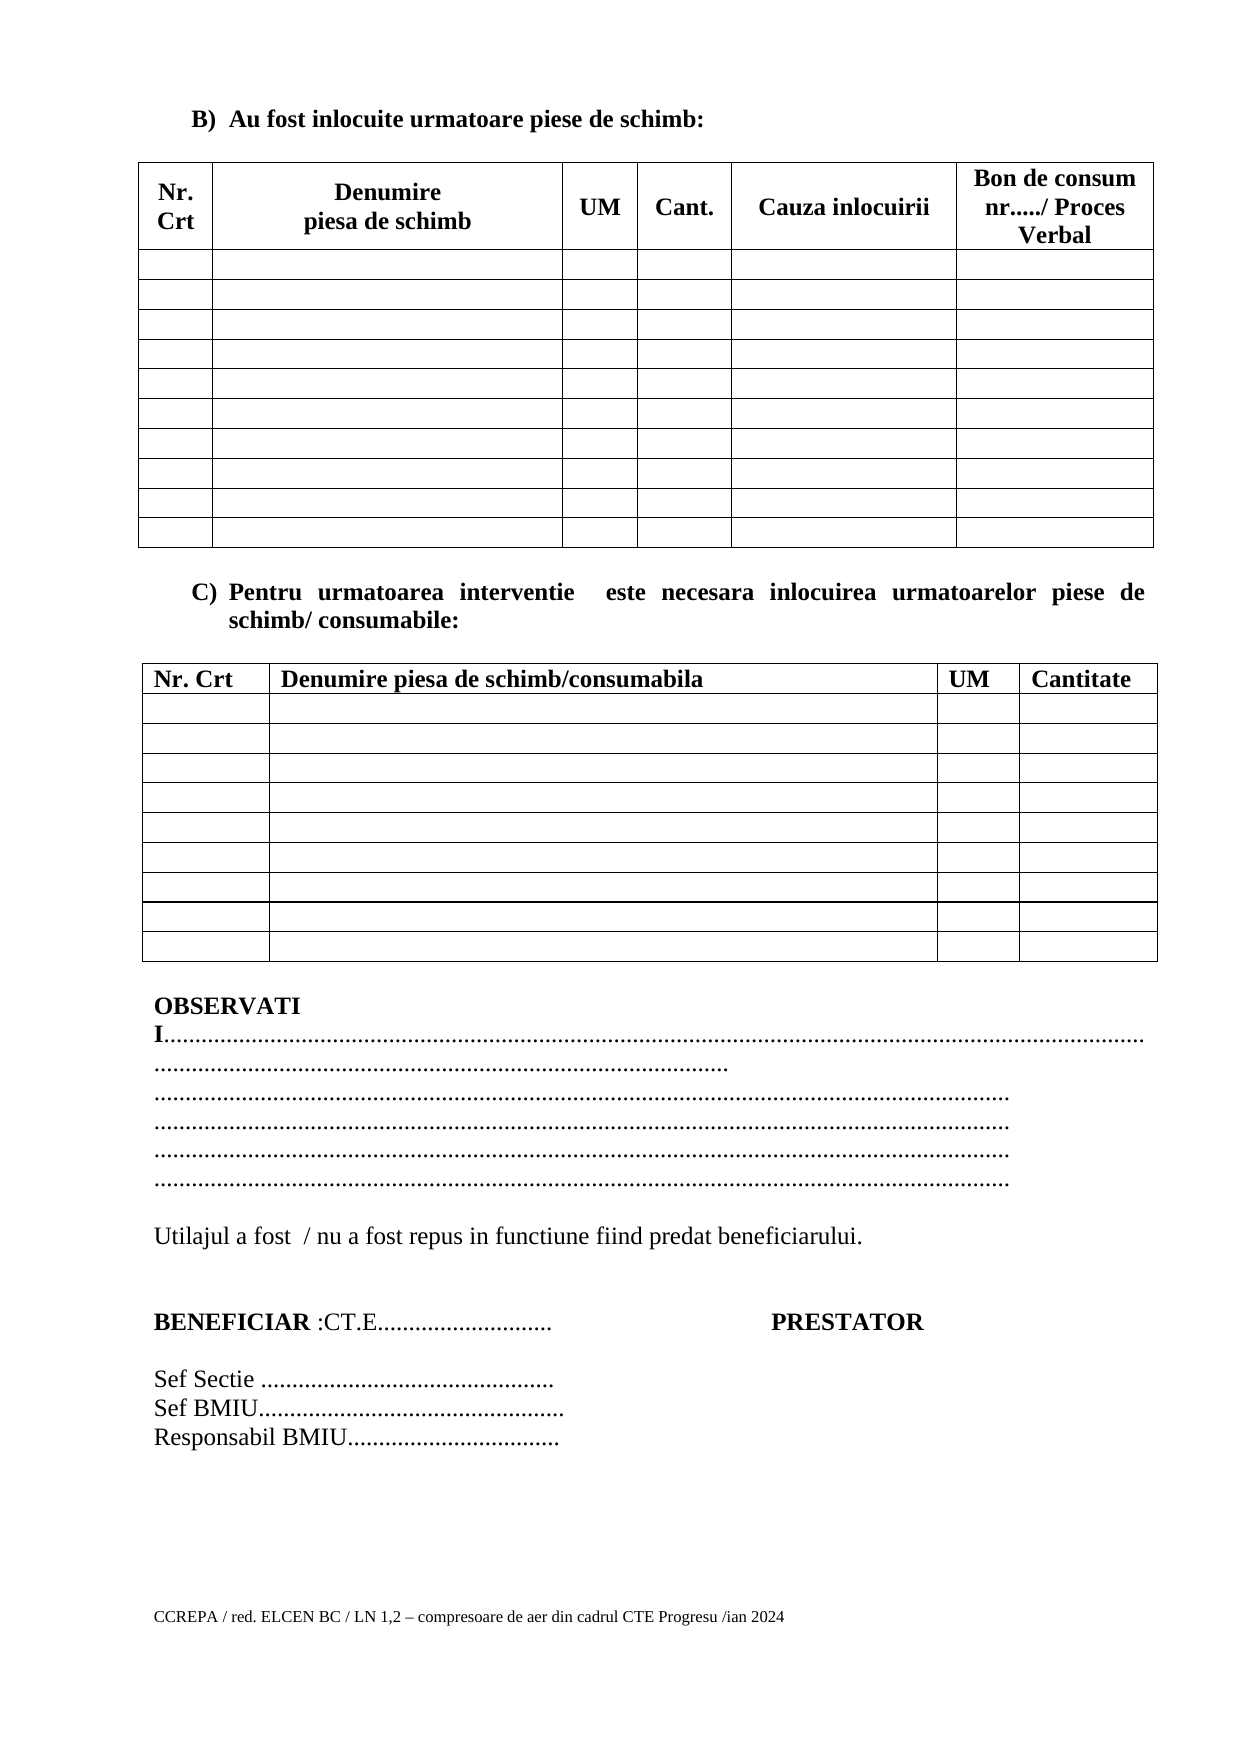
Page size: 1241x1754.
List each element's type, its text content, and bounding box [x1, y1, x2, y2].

table_cell [938, 843, 1019, 872]
table_cell [563, 250, 637, 279]
table_cell [139, 429, 212, 458]
list Pentru urmatoarea interventie este necesara inlocuirea urmatoarelor piese de schimb/ consumabile: [191, 577, 1146, 634]
table_cell [139, 369, 212, 398]
text OBSERVATII......................................................................................................................................................................................................................................................... [153, 991, 1146, 1077]
table_cell [270, 932, 937, 961]
table_cell [638, 518, 731, 547]
table_cell [1020, 694, 1157, 723]
table_cell [213, 429, 562, 458]
table_cell [139, 310, 212, 338]
table_cell [213, 369, 562, 398]
table_cell [270, 694, 937, 723]
table_cell [938, 903, 1019, 931]
table_header Denumire piesa de schimb [213, 163, 562, 249]
table_cell [563, 399, 637, 428]
table_cell [213, 489, 562, 517]
list Au fost inlocuite urmatoare piese de schimb: [191, 104, 1146, 133]
table_cell [213, 250, 562, 279]
table_cell [270, 903, 937, 931]
table_header Cauza inlocuirii [732, 163, 956, 249]
table_cell [732, 310, 956, 338]
table_cell [270, 724, 937, 752]
table_cell [638, 459, 731, 487]
table_cell [563, 310, 637, 338]
table_cell [143, 873, 269, 901]
table_header Cant. [638, 163, 731, 249]
table_cell [143, 724, 269, 752]
table_cell [957, 340, 1153, 368]
table_cell [957, 399, 1153, 428]
table_cell [938, 932, 1019, 961]
table_cell [563, 489, 637, 517]
text Utilajul a fost / nu a fost repus in functiune fiind predat beneficiarului. [153, 1221, 1146, 1249]
table_cell [143, 754, 269, 782]
table_cell [938, 813, 1019, 842]
table_header Denumire piesa de schimb/consumabila [270, 664, 937, 693]
table_cell [139, 399, 212, 428]
table_cell [213, 280, 562, 309]
table_cell [213, 340, 562, 368]
table_cell [1020, 754, 1157, 782]
table_cell [563, 340, 637, 368]
table_cell [139, 280, 212, 309]
table_cell [732, 518, 956, 547]
table_cell [1020, 783, 1157, 812]
table_cell [638, 369, 731, 398]
table_cell [732, 250, 956, 279]
table_cell [563, 459, 637, 487]
table_cell [638, 489, 731, 517]
table_header Nr. Crt [139, 163, 212, 249]
table_cell [938, 694, 1019, 723]
table_cell [732, 489, 956, 517]
table_cell [938, 783, 1019, 812]
table_cell [957, 518, 1153, 547]
table_header Bon de consum nr...../ Proces Verbal [957, 163, 1153, 249]
table_cell [732, 399, 956, 428]
table_cell [563, 518, 637, 547]
table_cell [213, 399, 562, 428]
table_cell [270, 813, 937, 842]
table_cell [938, 873, 1019, 901]
table_cell [638, 429, 731, 458]
table_cell [638, 280, 731, 309]
table_cell [732, 459, 956, 487]
table_cell [1020, 873, 1157, 901]
text ......................................................................................................................................... [153, 1077, 1146, 1106]
table_cell [270, 843, 937, 872]
table_cell [957, 489, 1153, 517]
text Responsabil BMIU.................................. [153, 1422, 1146, 1451]
table_cell [938, 724, 1019, 752]
table_cell [638, 399, 731, 428]
table_cell [143, 813, 269, 842]
table_cell [563, 429, 637, 458]
table_cell [143, 843, 269, 872]
table_cell [139, 340, 212, 368]
table_cell [938, 754, 1019, 782]
table_cell [732, 280, 956, 309]
table_cell [139, 489, 212, 517]
table_cell [732, 340, 956, 368]
table_cell [1020, 903, 1157, 931]
table_header UM [563, 163, 637, 249]
table_cell [143, 932, 269, 961]
table_cell [732, 369, 956, 398]
table_header Nr. Crt [143, 664, 269, 693]
table_cell [213, 459, 562, 487]
table_cell [957, 250, 1153, 279]
table_cell [139, 250, 212, 279]
table_cell [139, 518, 212, 547]
table_cell [957, 310, 1153, 338]
table_cell [1020, 843, 1157, 872]
table_cell [957, 280, 1153, 309]
table_header UM [938, 664, 1019, 693]
table_cell [1020, 932, 1157, 961]
text Sef BMIU................................................. [153, 1393, 1146, 1422]
table_cell [1020, 813, 1157, 842]
table_cell [563, 280, 637, 309]
table_cell [143, 903, 269, 931]
table_cell [270, 783, 937, 812]
table_cell [270, 873, 937, 901]
table_cell [638, 340, 731, 368]
text BENEFICIAR :CT.E............................ PRESTATOR [153, 1307, 1146, 1336]
text ......................................................................................................................................... [153, 1134, 1146, 1163]
table_cell [957, 369, 1153, 398]
table_cell [213, 518, 562, 547]
text ......................................................................................................................................... [153, 1163, 1146, 1192]
table_cell [957, 429, 1153, 458]
table_cell [213, 310, 562, 338]
table_cell [1020, 724, 1157, 752]
table_cell [638, 310, 731, 338]
table_cell [270, 754, 937, 782]
table_cell [638, 250, 731, 279]
table_cell [563, 369, 637, 398]
table_cell [957, 459, 1153, 487]
text Sef Sectie ............................................... [153, 1364, 1146, 1393]
table_cell [143, 694, 269, 723]
table_cell [732, 429, 956, 458]
table_header Cantitate [1020, 664, 1157, 693]
text ......................................................................................................................................... [153, 1106, 1146, 1134]
table_cell [139, 459, 212, 487]
table_cell [143, 783, 269, 812]
